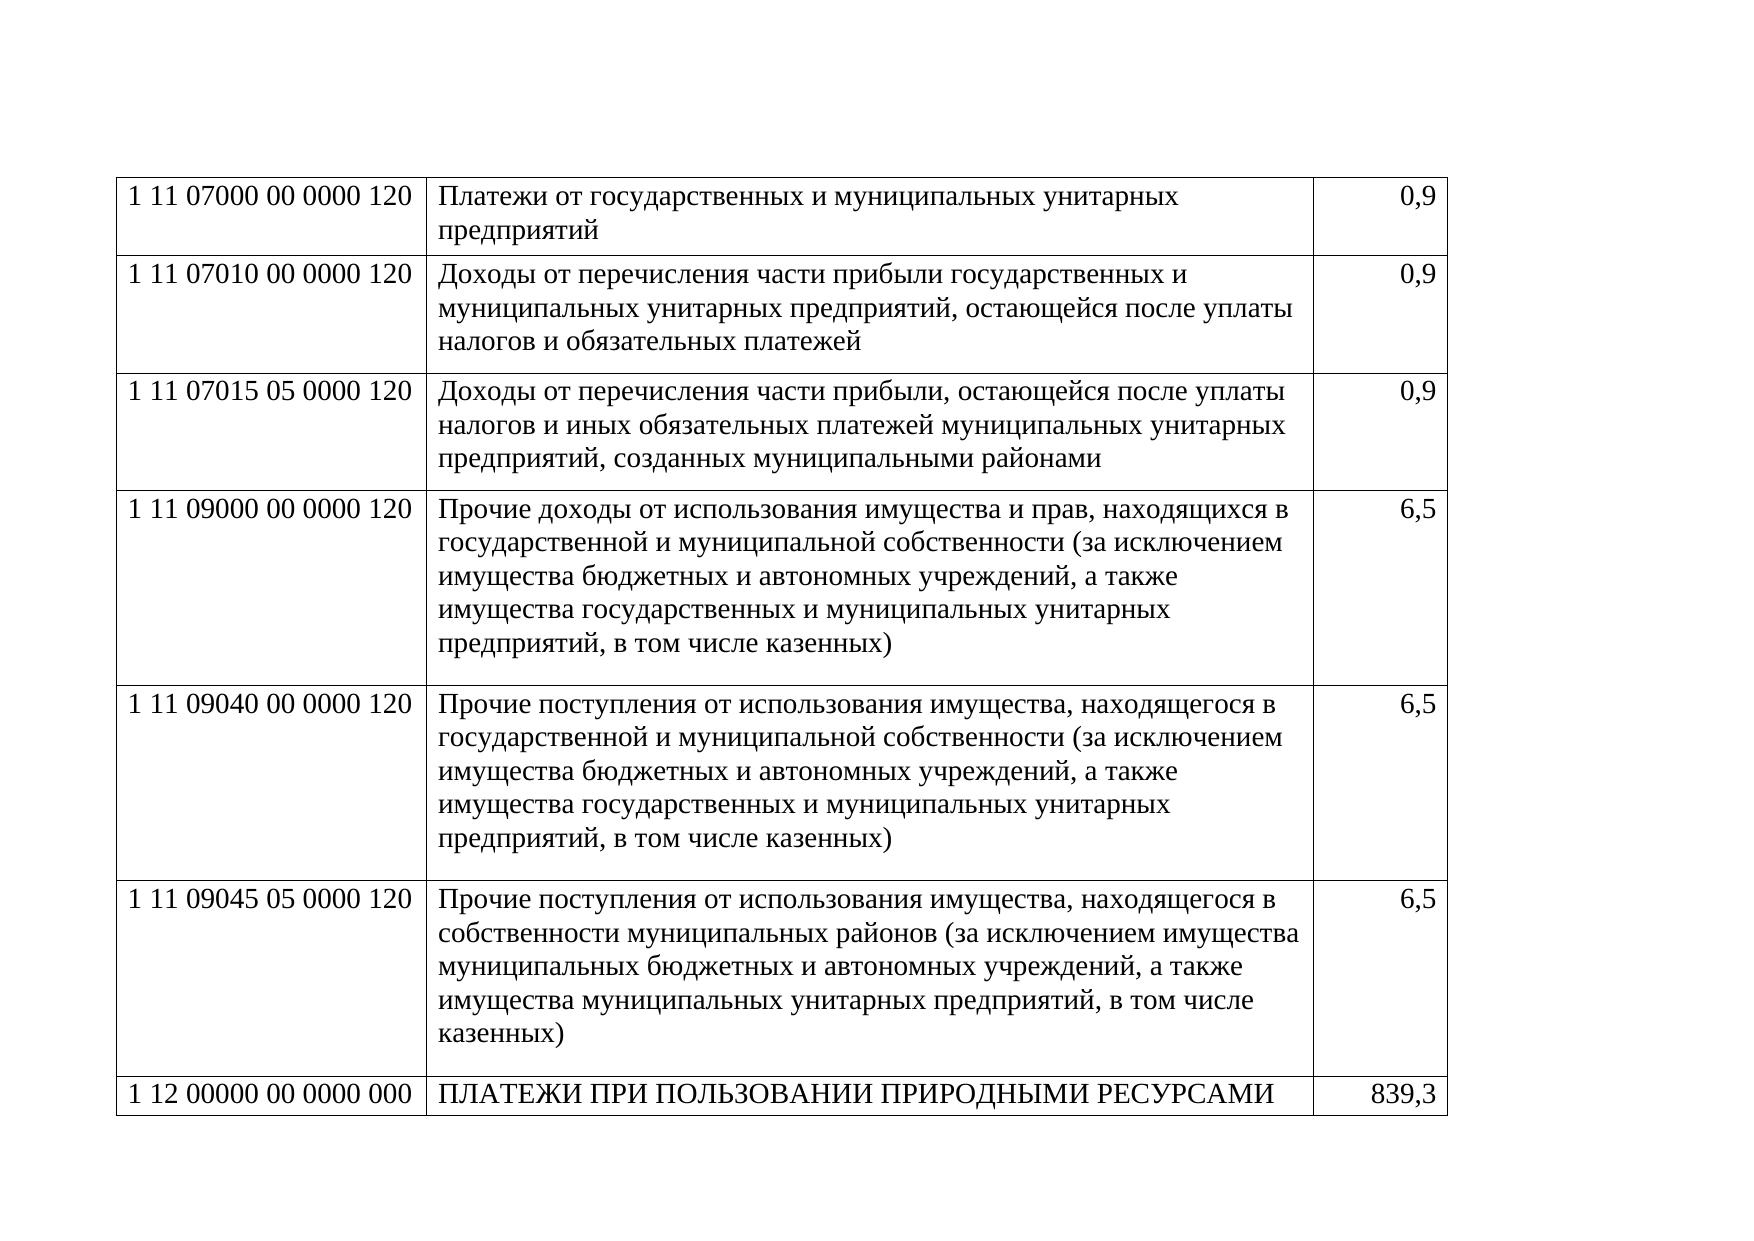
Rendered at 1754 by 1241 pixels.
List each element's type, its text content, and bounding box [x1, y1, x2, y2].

table_cell ПЛАТЕЖИ ПРИ ПОЛЬЗОВАНИИ ПРИРОДНЫМИ РЕСУРСАМИ [427, 1077, 1313, 1115]
table_cell 0,9 [1314, 178, 1447, 255]
table_cell 6,5 [1314, 881, 1447, 1076]
table_cell 1 11 07015 05 0000 120 [117, 374, 426, 490]
table_cell 0,9 [1314, 256, 1447, 372]
table_cell 1 11 09040 00 0000 120 [117, 686, 426, 880]
table_cell 1 12 00000 00 0000 000 [117, 1077, 426, 1115]
table_cell Прочие доходы от использования имущества и прав, находящихся в государственной и муниципальной собственности (за исключением имущества бюджетных и автономных учреждений, а также имущества государственных и муниципальных унитарных предприятий, в том числе казенных) [427, 491, 1313, 685]
table_cell Платежи от государственных и муниципальных унитарных предприятий [427, 178, 1313, 255]
table_cell Прочие поступления от использования имущества, находящегося в государственной и муниципальной собственности (за исключением имущества бюджетных и автономных учреждений, а также имущества государственных и муниципальных унитарных предприятий, в том числе казенных) [427, 686, 1313, 880]
table_cell 6,5 [1314, 686, 1447, 880]
table_cell 0,9 [1314, 374, 1447, 490]
table_cell 1 11 09045 05 0000 120 [117, 881, 426, 1076]
table_cell 839,3 [1314, 1077, 1447, 1115]
table_cell Доходы от перечисления части прибыли, остающейся после уплаты налогов и иных обязательных платежей муниципальных унитарных предприятий, созданных муниципальными районами [427, 374, 1313, 490]
table_cell 1 11 07010 00 0000 120 [117, 256, 426, 372]
table_cell Доходы от перечисления части прибыли государственных и муниципальных унитарных предприятий, остающейся после уплаты налогов и обязательных платежей [427, 256, 1313, 372]
table_cell 1 11 07000 00 0000 120 [117, 178, 426, 255]
table_cell Прочие поступления от использования имущества, находящегося в собственности муниципальных районов (за исключением имущества муниципальных бюджетных и автономных учреждений, а также имущества муниципальных унитарных предприятий, в том числе казенных) [427, 881, 1313, 1076]
table_cell 6,5 [1314, 491, 1447, 685]
table_cell 1 11 09000 00 0000 120 [117, 491, 426, 685]
